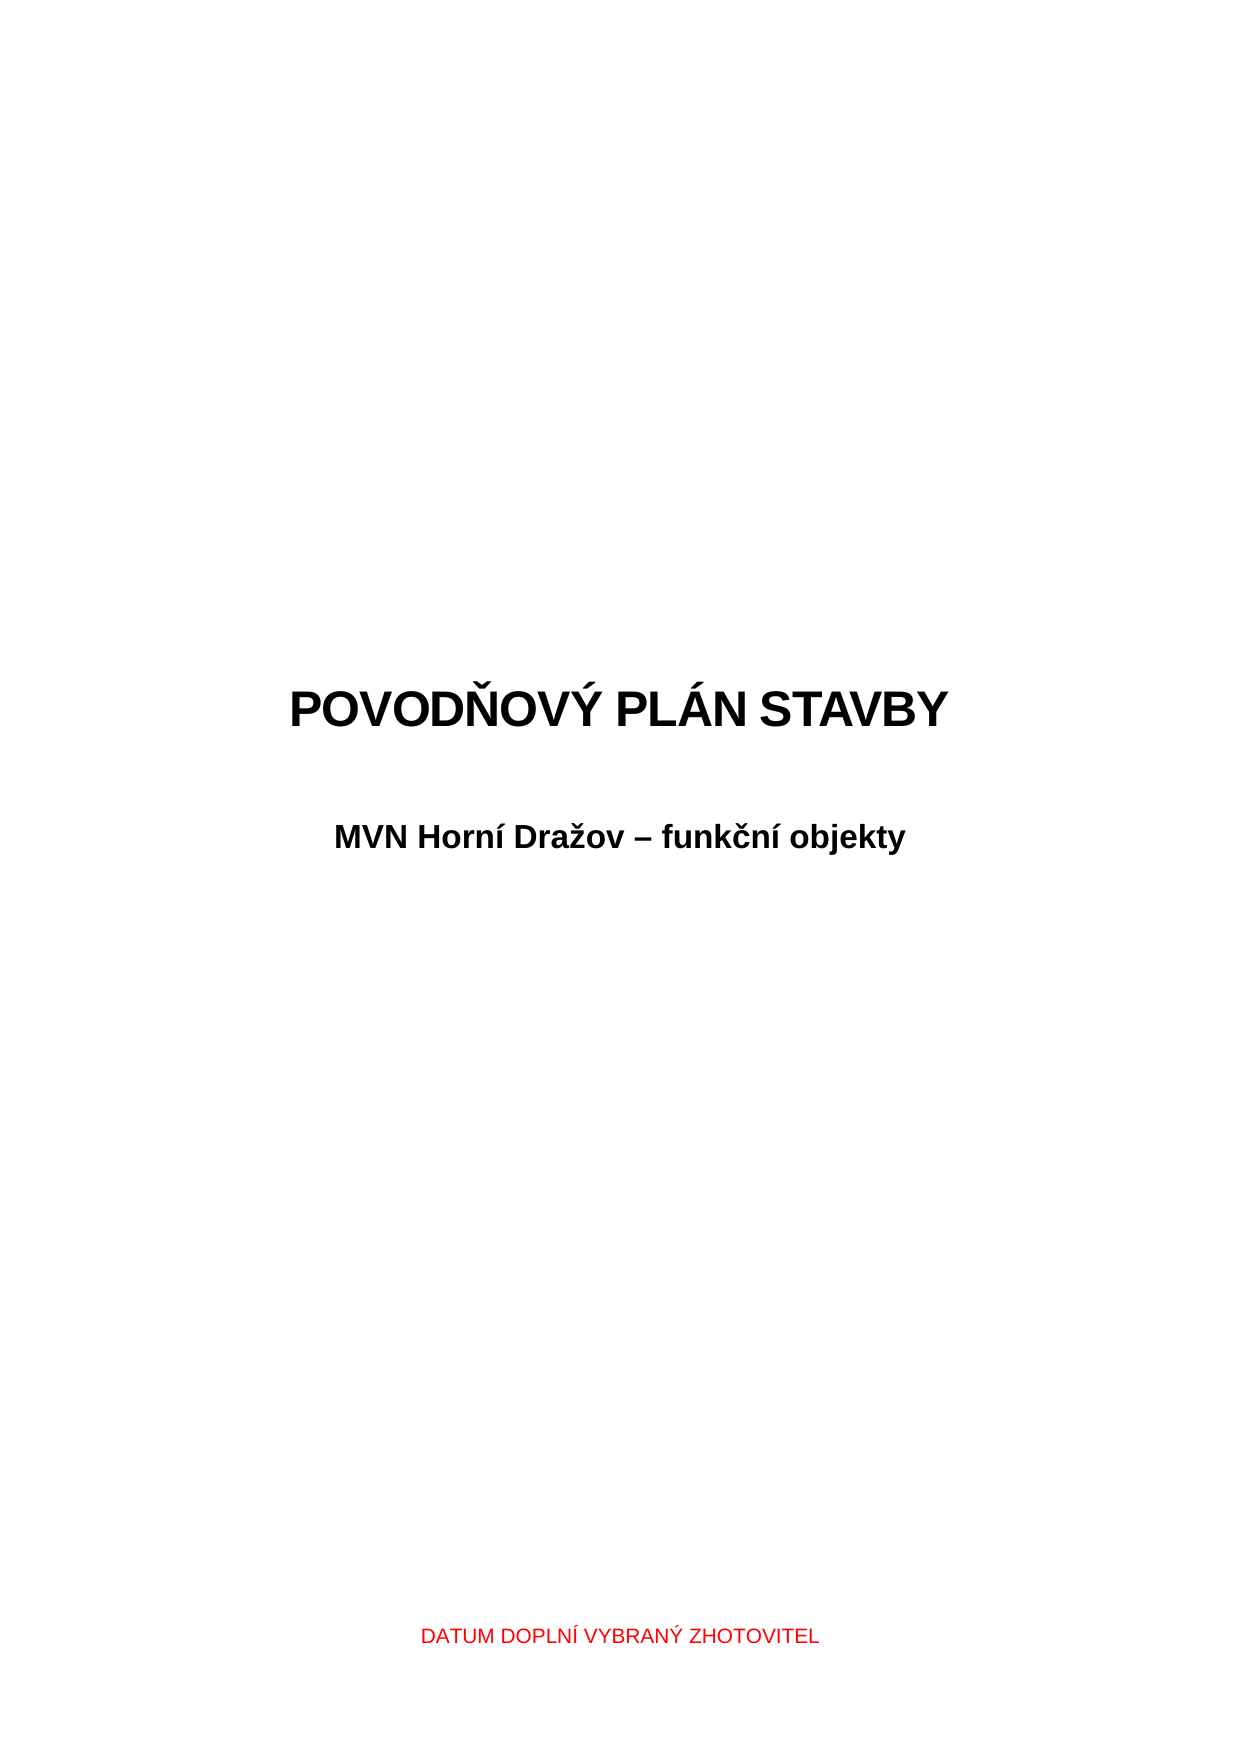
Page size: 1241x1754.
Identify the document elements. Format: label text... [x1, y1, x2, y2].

subtitle MVN Horní Dražov – funkční objekty [118, 817, 1122, 856]
title POVODŇOVÝ PLÁN STAVBY [118, 679, 1122, 737]
